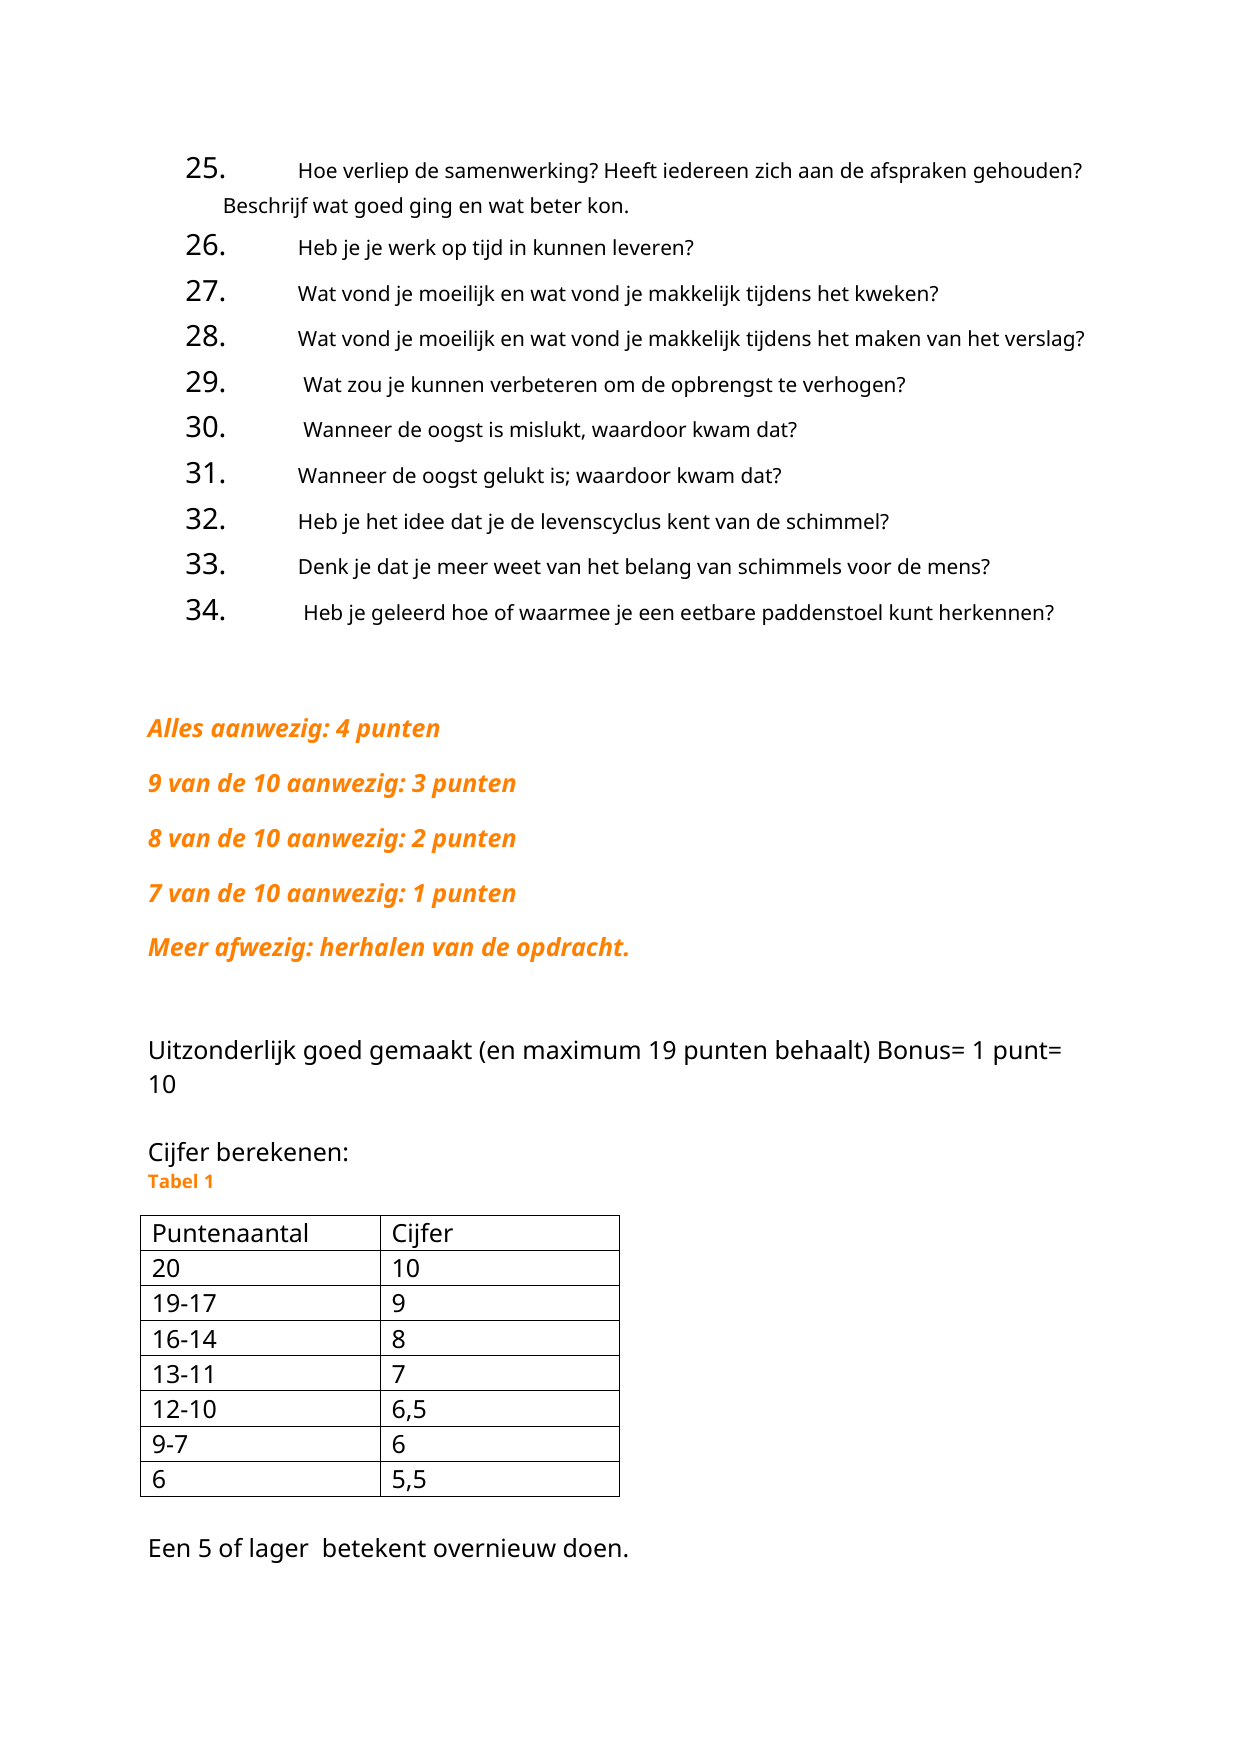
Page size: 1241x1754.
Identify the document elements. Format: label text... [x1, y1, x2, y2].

table_cell 5,5 [381, 1462, 619, 1496]
table_header Puntenaantal [141, 1216, 380, 1250]
table_header Cijfer [381, 1216, 619, 1250]
table_cell 7 [381, 1356, 619, 1390]
list Wat vond je moeilijk en wat vond je makkelijk tijdens het kweken? [185, 270, 1092, 309]
table_cell 13-11 [141, 1356, 380, 1390]
table_cell 12-10 [141, 1391, 380, 1426]
list Wanneer de oogst is mislukt, waardoor kwam dat? [185, 407, 1092, 446]
list Heb je geleerd hoe of waarmee je een eetbare paddenstoel kunt herkennen? [185, 589, 1092, 629]
subtitle 8 van de 10 aanwezig: 2 punten [148, 820, 1092, 854]
list Denk je dat je meer weet van het belang van schimmels voor de mens? [185, 543, 1092, 583]
table_cell 10 [381, 1251, 619, 1285]
table_cell 6 [141, 1462, 380, 1496]
table_cell 19-17 [141, 1286, 380, 1320]
list Wat zou je kunnen verbeteren om de opbrengst te verhogen? [185, 361, 1092, 401]
table_cell 9-7 [141, 1427, 380, 1461]
list Heb je je werk op tijd in kunnen leveren? [185, 224, 1092, 264]
list Hoe verliep de samenwerking? Heeft iedereen zich aan de afspraken gehouden? Beschrijf wat goed ging en wat beter kon. [185, 148, 1092, 220]
table_cell 9 [381, 1286, 619, 1320]
list Wanneer de oogst gelukt is; waardoor kwam dat? [185, 452, 1092, 492]
text Uitzonderlijk goed gemaakt (en maximum 19 punten behaalt) Bonus= 1 punt= 10 [148, 1032, 1092, 1100]
list Wat vond je moeilijk en wat vond je makkelijk tijdens het maken van het verslag? [185, 315, 1092, 355]
table_cell 6 [381, 1427, 619, 1461]
text Cijfer berekenen: [148, 1134, 1092, 1168]
table_cell 16-14 [141, 1321, 380, 1355]
table_cell 8 [381, 1321, 619, 1355]
text Een 5 of lager betekent overnieuw doen. [148, 1531, 1092, 1565]
subtitle 9 van de 10 aanwezig: 3 punten [148, 765, 1092, 799]
subtitle Meer afwezig: herhalen van de opdracht. [148, 930, 1092, 964]
table_cell 20 [141, 1251, 380, 1285]
table_cell 6,5 [381, 1391, 619, 1426]
subtitle Alles aanwezig: 4 punten [148, 711, 1092, 744]
list Heb je het idee dat je de levenscyclus kent van de schimmel? [185, 498, 1092, 538]
subtitle 7 van de 10 aanwezig: 1 punten [148, 875, 1092, 909]
